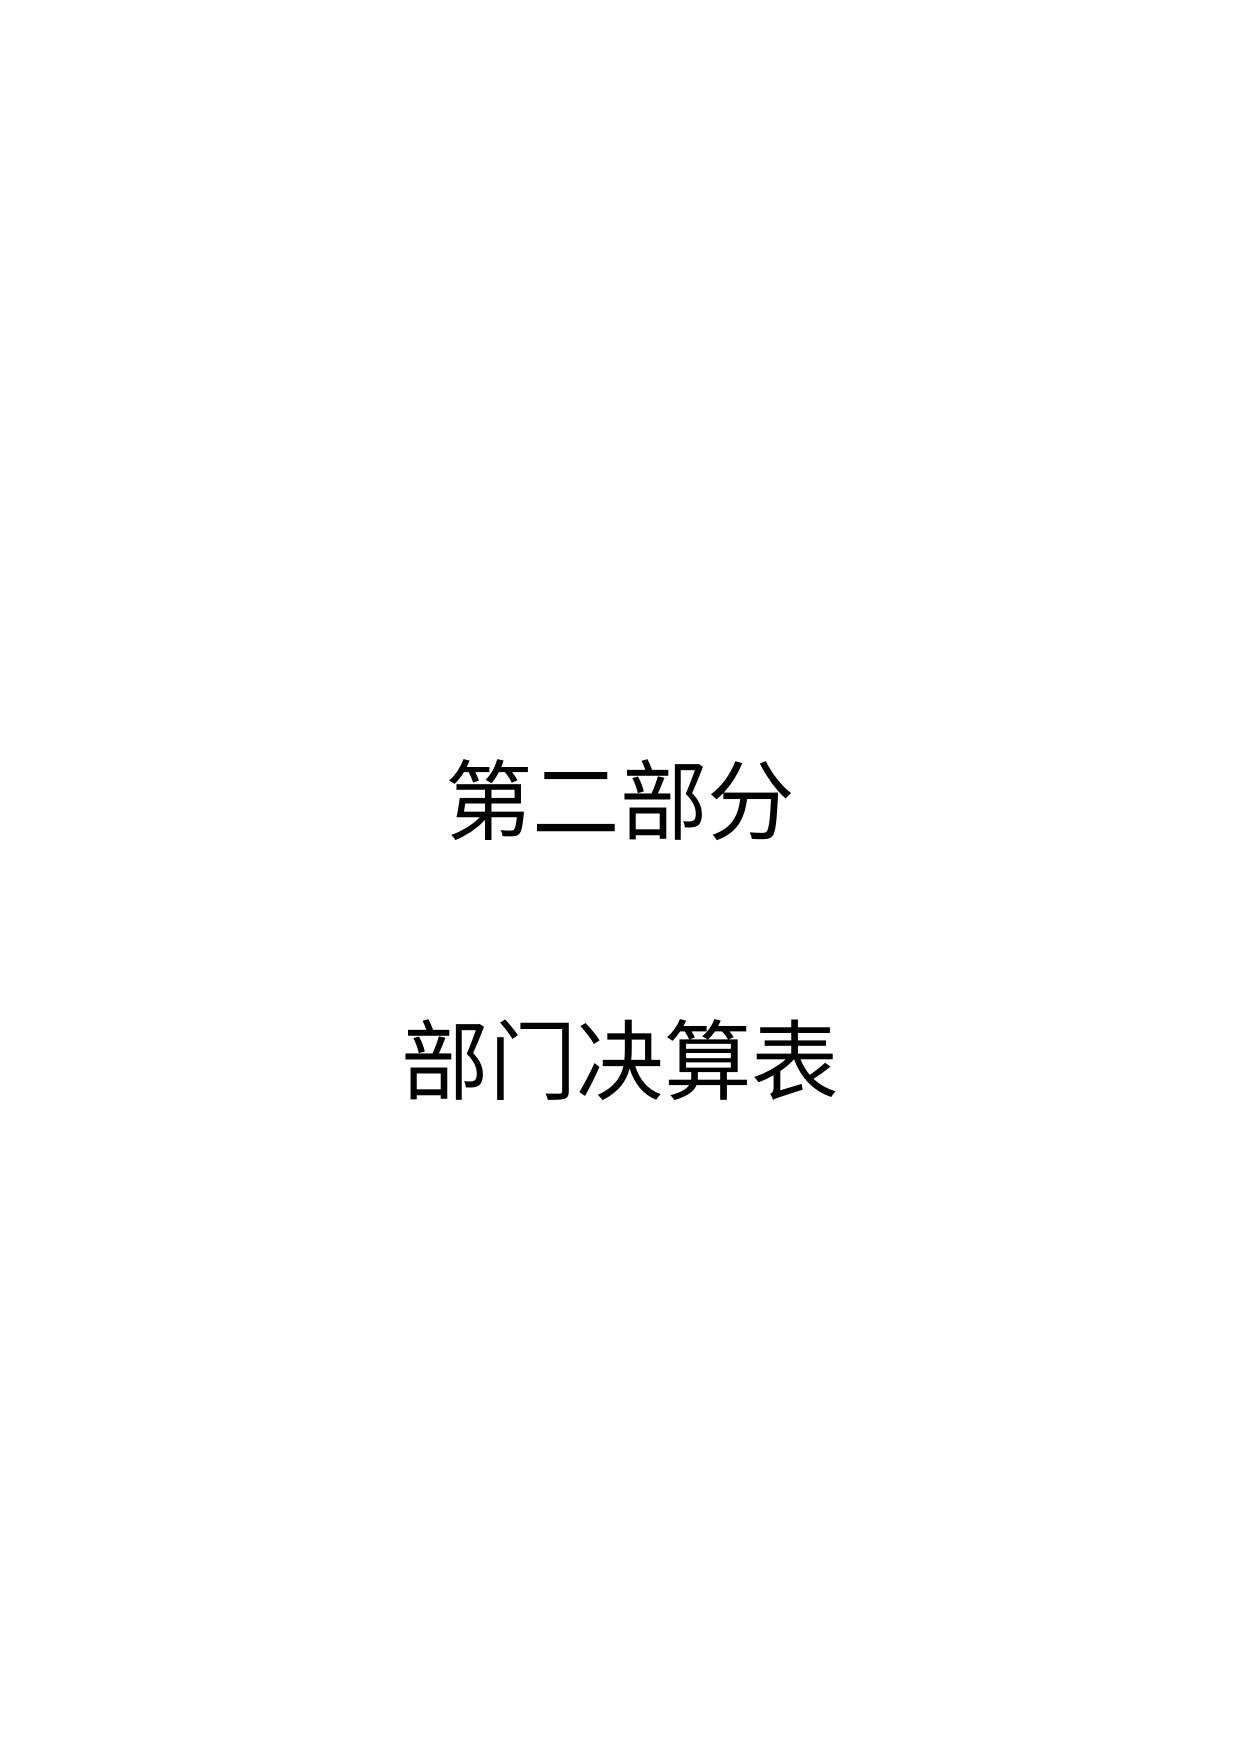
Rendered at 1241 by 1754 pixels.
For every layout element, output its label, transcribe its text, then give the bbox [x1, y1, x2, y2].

text 部门决算表 [75, 991, 1165, 1121]
text 第二部分 [75, 731, 1165, 861]
